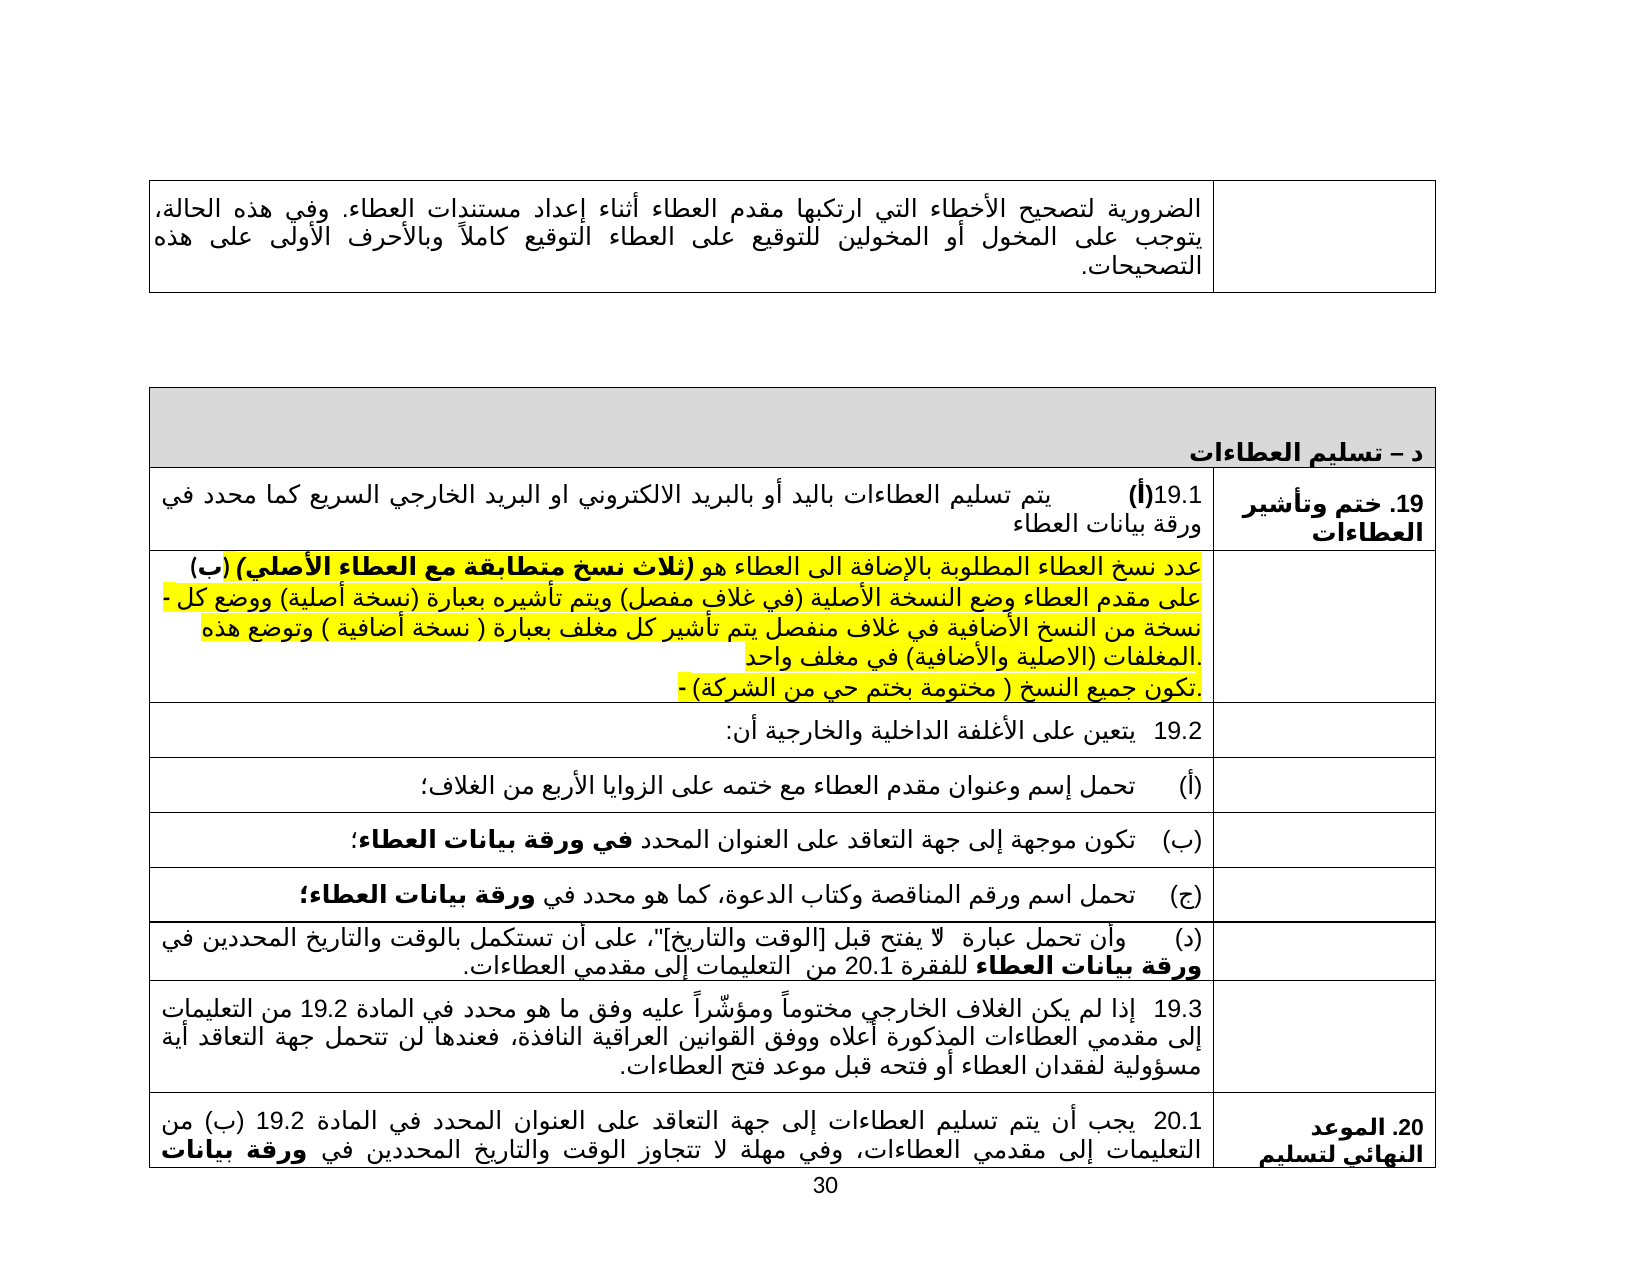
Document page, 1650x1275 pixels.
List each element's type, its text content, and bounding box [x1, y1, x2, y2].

table_cell (أ) تحمل إسم وعنوان مقدم العطاء مع ختمه على الزوايا الأربع من الغلاف؛ [150, 758, 1213, 812]
table_cell (ب) عدد نسخ العطاء المطلوبة بالإضافة الى العطاء هو (ثلاث نسخ متطابقة مع العطاء الأصلي) - على مقدم العطاء وضع النسخة الأصلية (في غلاف مفصل) ويتم تأشيره بعبارة (نسخة أصلية) ووضع كل نسخة من النسخ الأضافية في غلاف منفصل يتم تأشير كل مغلف بعبارة ( نسخة أضافية ) وتوضع هذه المغلفات (الاصلية والأضافية) في مغلف واحد. - تكون جميع النسخ ( مختومة بختم حي من الشركة). [150, 551, 1196, 702]
table_cell 19.3 إذا لم يكن الغلاف الخارجي مختوماً ومؤشّراً عليه وفق ما هو محدد في المادة 19.2 من التعليمات إلى مقدمي العطاءات المذكورة أعلاه ووفق القوانين العراقية النافذة، فعندها لن تتحمل جهة التعاقد أية مسؤولية لفقدان العطاء أو فتحه قبل موعد فتح العطاءات. [150, 981, 1213, 1092]
table_cell 19.2 يتعين على الأغلفة الداخلية والخارجية أن: [150, 703, 1213, 757]
table_cell [1214, 181, 1435, 292]
table_cell 19. ختم وتأشير العطاءات [1214, 468, 1435, 550]
table_cell [1214, 551, 1435, 702]
table_cell (ب) تكون موجهة إلى جهة التعاقد على العنوان المحدد في ورقة بيانات العطاء؛ [150, 813, 1213, 867]
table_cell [1214, 1093, 1435, 1167]
table_cell (ج) تحمل اسم ورقم المناقصة وكتاب الدعوة، كما هو محدد في ورقة بيانات العطاء؛ [150, 868, 1213, 921]
table_cell [1214, 923, 1435, 980]
table_cell [1214, 703, 1435, 757]
table_cell 19.1(أ) يتم تسليم العطاءات باليد أو بالبريد الالكتروني او البريد الخارجي السريع كما محدد في ورقة بيانات العطاء [150, 468, 1213, 550]
table_cell (د) وأن تحمل عبارة "لا يفتح قبل [الوقت والتاريخ]"، على أن تستكمل بالوقت والتاريخ المحددين في ورقة بيانات العطاء للفقرة 20.1 من التعليمات إلى مقدمي العطاءات. [150, 923, 1213, 980]
table_cell [1214, 758, 1435, 812]
table_cell (ب) عدد نسخ العطاء المطلوبة بالإضافة الى العطاء هو (ثلاث نسخ متطابقة مع العطاء الأصلي) - على مقدم العطاء وضع النسخة الأصلية (في غلاف مفصل) ويتم تأشيره بعبارة (نسخة أصلية) ووضع كل نسخة من النسخ الأضافية في غلاف منفصل يتم تأشير كل مغلف بعبارة ( نسخة أضافية ) وتوضع هذه المغلفات (الاصلية والأضافية) في مغلف واحد. - تكون جميع النسخ ( مختومة بختم حي من الشركة). [308, 551, 1213, 702]
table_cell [150, 181, 1213, 292]
table_cell [1214, 868, 1435, 921]
table_cell [1214, 981, 1435, 1092]
table_cell [1214, 813, 1435, 867]
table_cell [150, 1093, 1213, 1167]
table_header د – تسليم العطاءات [150, 388, 1435, 467]
